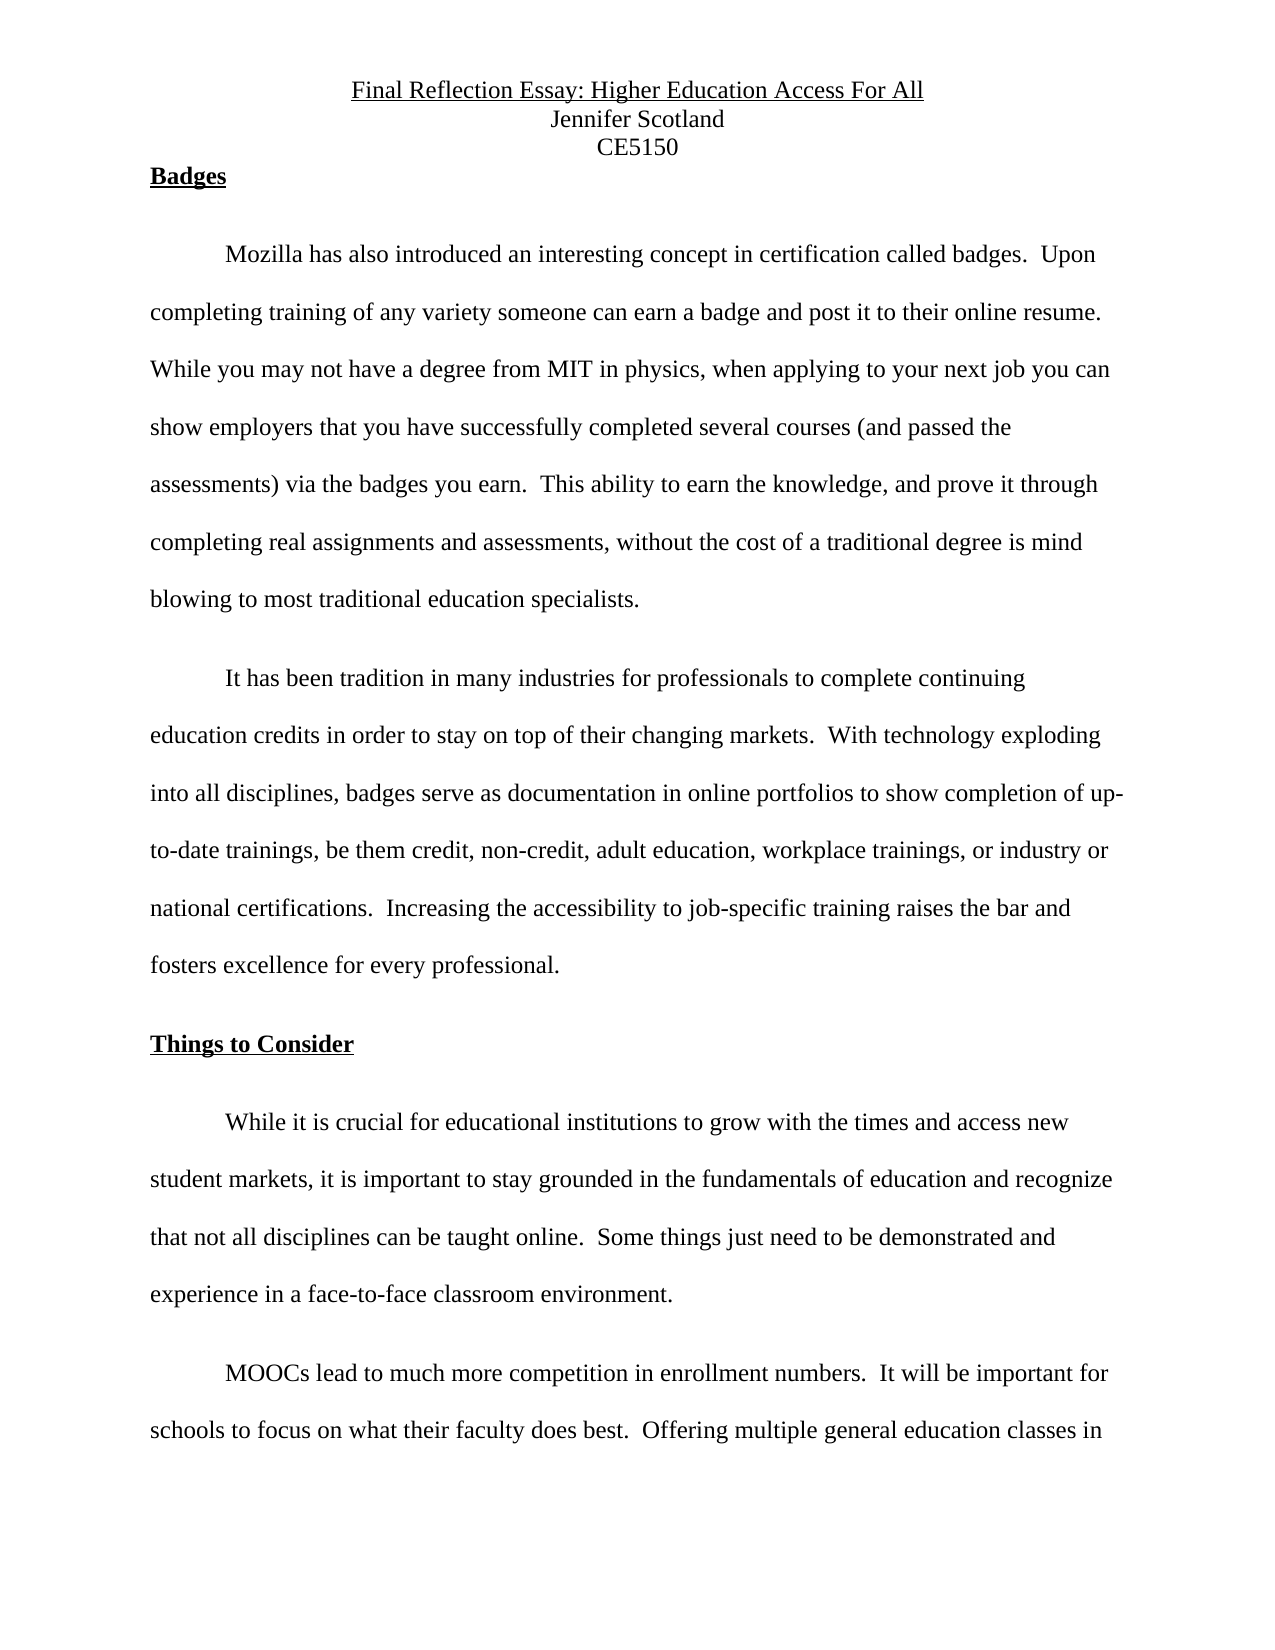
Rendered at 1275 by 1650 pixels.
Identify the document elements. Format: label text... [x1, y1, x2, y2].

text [150, 1358, 1125, 1444]
text Things to Consider [150, 1029, 1125, 1057]
text Badges [150, 161, 1125, 190]
text It has been tradition in many industries for professionals to complete continuing education credits in order to stay on top of their changing markets. With technology exploding into all disciplines, badges serve as documentation in online portfolios to show completion of up-to-date trainings, be them credit, non-credit, adult education, workplace trainings, or industry or national certifications. Increasing the accessibility to job-specific training raises the bar and fosters excellence for every professional. [150, 663, 1125, 979]
text While it is crucial for educational institutions to grow with the times and access new student markets, it is important to stay grounded in the fundamentals of education and recognize that not all disciplines can be taught online. Some things just need to be demonstrated and experience in a face-to-face classroom environment. [150, 1107, 1125, 1308]
text Mozilla has also introduced an interesting concept in certification called badges. Upon completing training of any variety someone can earn a badge and post it to their online resume. While you may not have a degree from MIT in physics, when applying to your next job you can show employers that you have successfully completed several courses (and passed the assessments) via the badges you earn. This ability to earn the knowledge, and prove it through completing real assignments and assessments, without the cost of a traditional degree is mind blowing to most traditional education specialists. [150, 239, 1125, 613]
